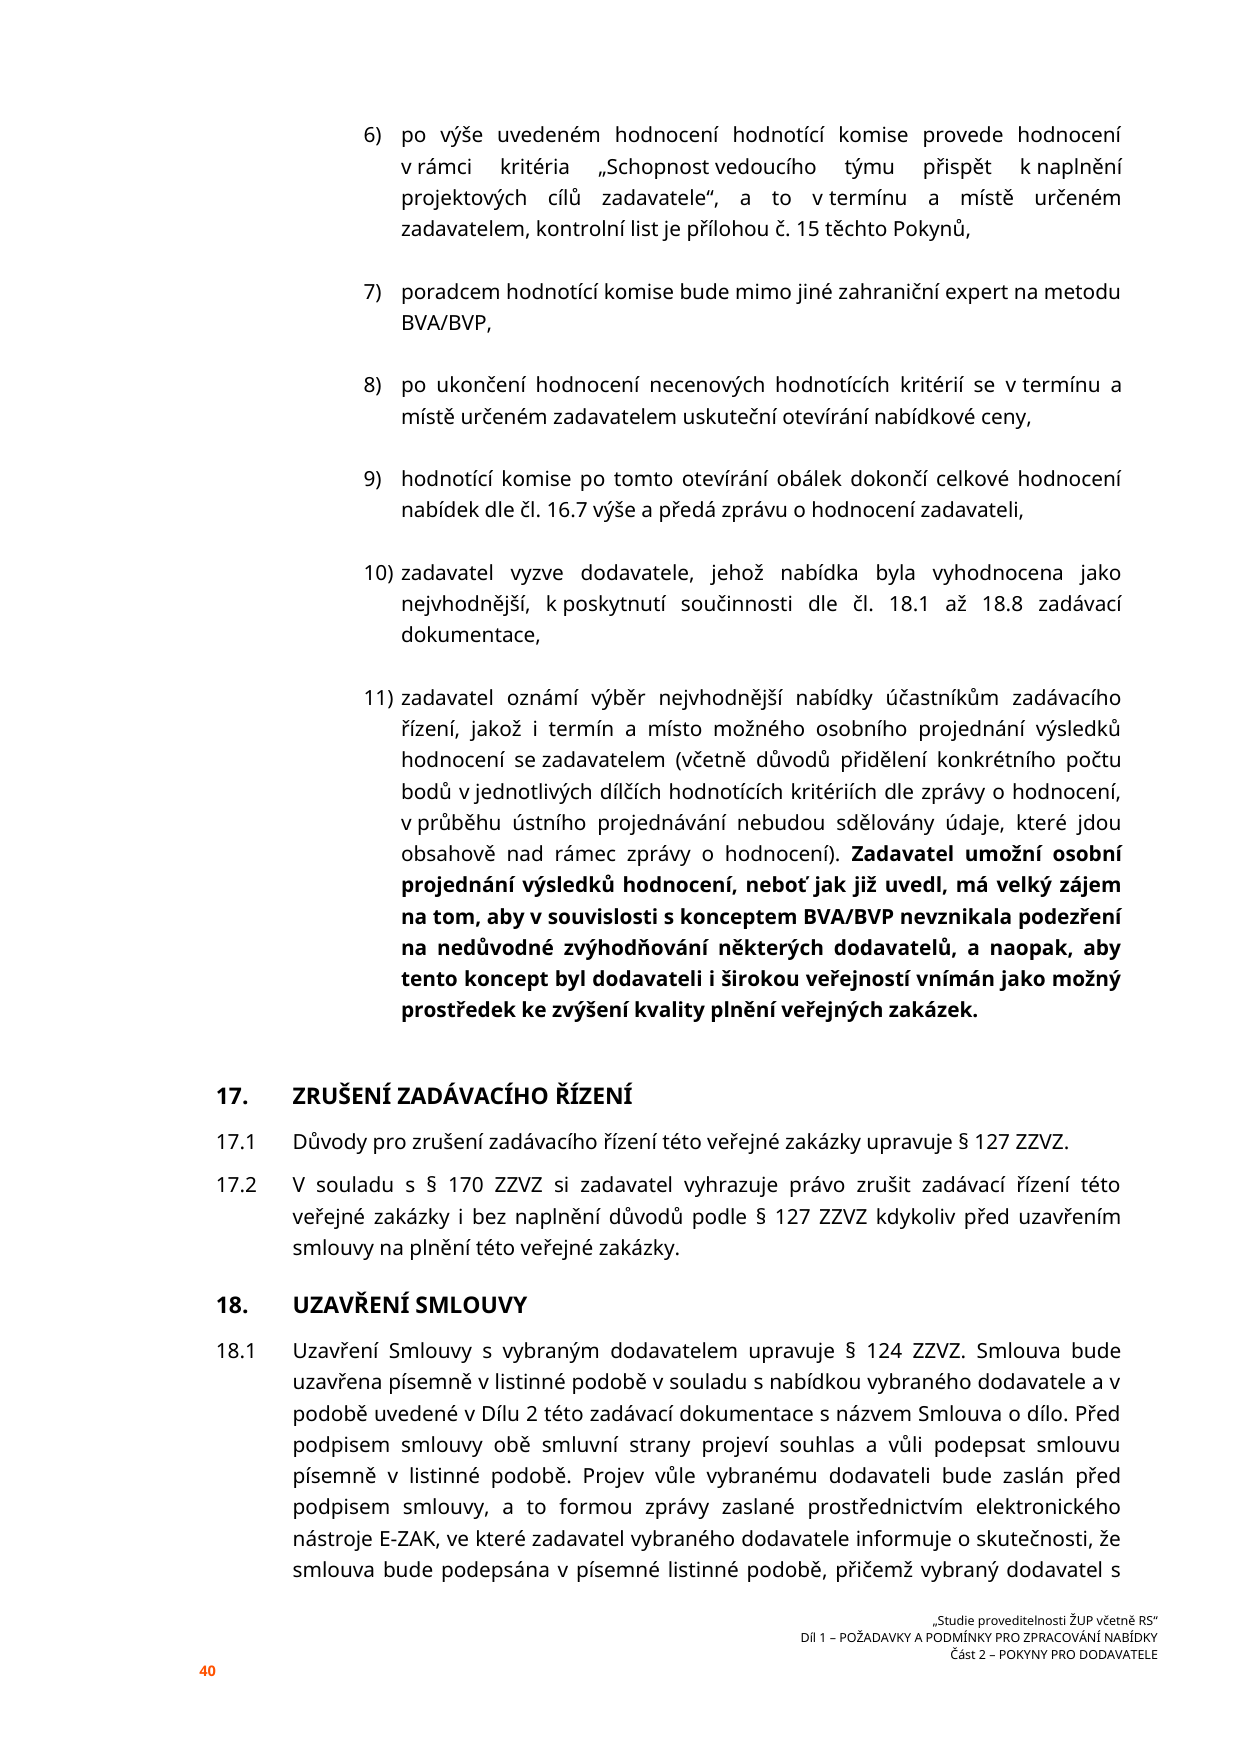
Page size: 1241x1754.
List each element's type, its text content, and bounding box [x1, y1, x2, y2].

list po ukončení hodnocení necenových hodnotících kritérií se v termínu a místě určeném zadavatelem uskuteční otevírání nabídkové ceny, [363, 371, 1122, 430]
text UZAVŘENÍ SMLOUVY [216, 1289, 1122, 1321]
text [216, 1336, 1122, 1583]
list po výše uvedeném hodnocení hodnotící komise provede hodnocení v rámci kritéria „Schopnost vedoucího týmu přispět k naplnění projektových cílů zadavatele“, a to v termínu a místě určeném zadavatelem, kontrolní list je přílohou č. 15 těchto Pokynů, [363, 121, 1122, 243]
list zadavatel vyzve dodavatele, jehož nabídka byla vyhodnocena jako nejvhodnější, k poskytnutí součinnosti dle čl. 18.1 až 18.8 zadávací dokumentace, [363, 558, 1122, 649]
text Důvody pro zrušení zadávacího řízení této veřejné zakázky upravuje § 127 ZZVZ. [216, 1127, 1122, 1155]
list poradcem hodnotící komise bude mimo jiné zahraniční expert na metodu BVA/BVP, [363, 277, 1122, 337]
text V souladu s § 170 ZZVZ si zadavatel vyhrazuje právo zrušit zadávací řízení této veřejné zakázky i bez naplnění důvodů podle § 127 ZZVZ kdykoliv před uzavřením smlouvy na plnění této veřejné zakázky. [216, 1171, 1122, 1261]
list zadavatel oznámí výběr nejvhodnější nabídky účastníkům zadávacího řízení, jakož i termín a místo možného osobního projednání výsledků hodnocení se zadavatelem (včetně důvodů přidělení konkrétního počtu bodů v jednotlivých dílčích hodnotících kritériích dle zprávy o hodnocení, v průběhu ústního projednávání nebudou sdělovány údaje, které jdou obsahově nad rámec zprávy o hodnocení). Zadavatel umožní osobní projednání výsledků hodnocení, neboť jak již uvedl, má velký zájem na tom, aby v souvislosti s konceptem BVA/BVP nevznikala podezření na nedůvodné zvýhodňování některých dodavatelů, a naopak, aby tento koncept byl dodavateli i širokou veřejností vnímán jako možný prostředek ke zvýšení kvality plnění veřejných zakázek. [363, 683, 1122, 1024]
list hodnotící komise po tomto otevírání obálek dokončí celkové hodnocení nabídek dle čl. 16.7 výše a předá zprávu o hodnocení zadavateli, [363, 464, 1122, 524]
text ZRUŠENÍ ZADÁVACÍHO ŘÍZENÍ [216, 1080, 1122, 1111]
